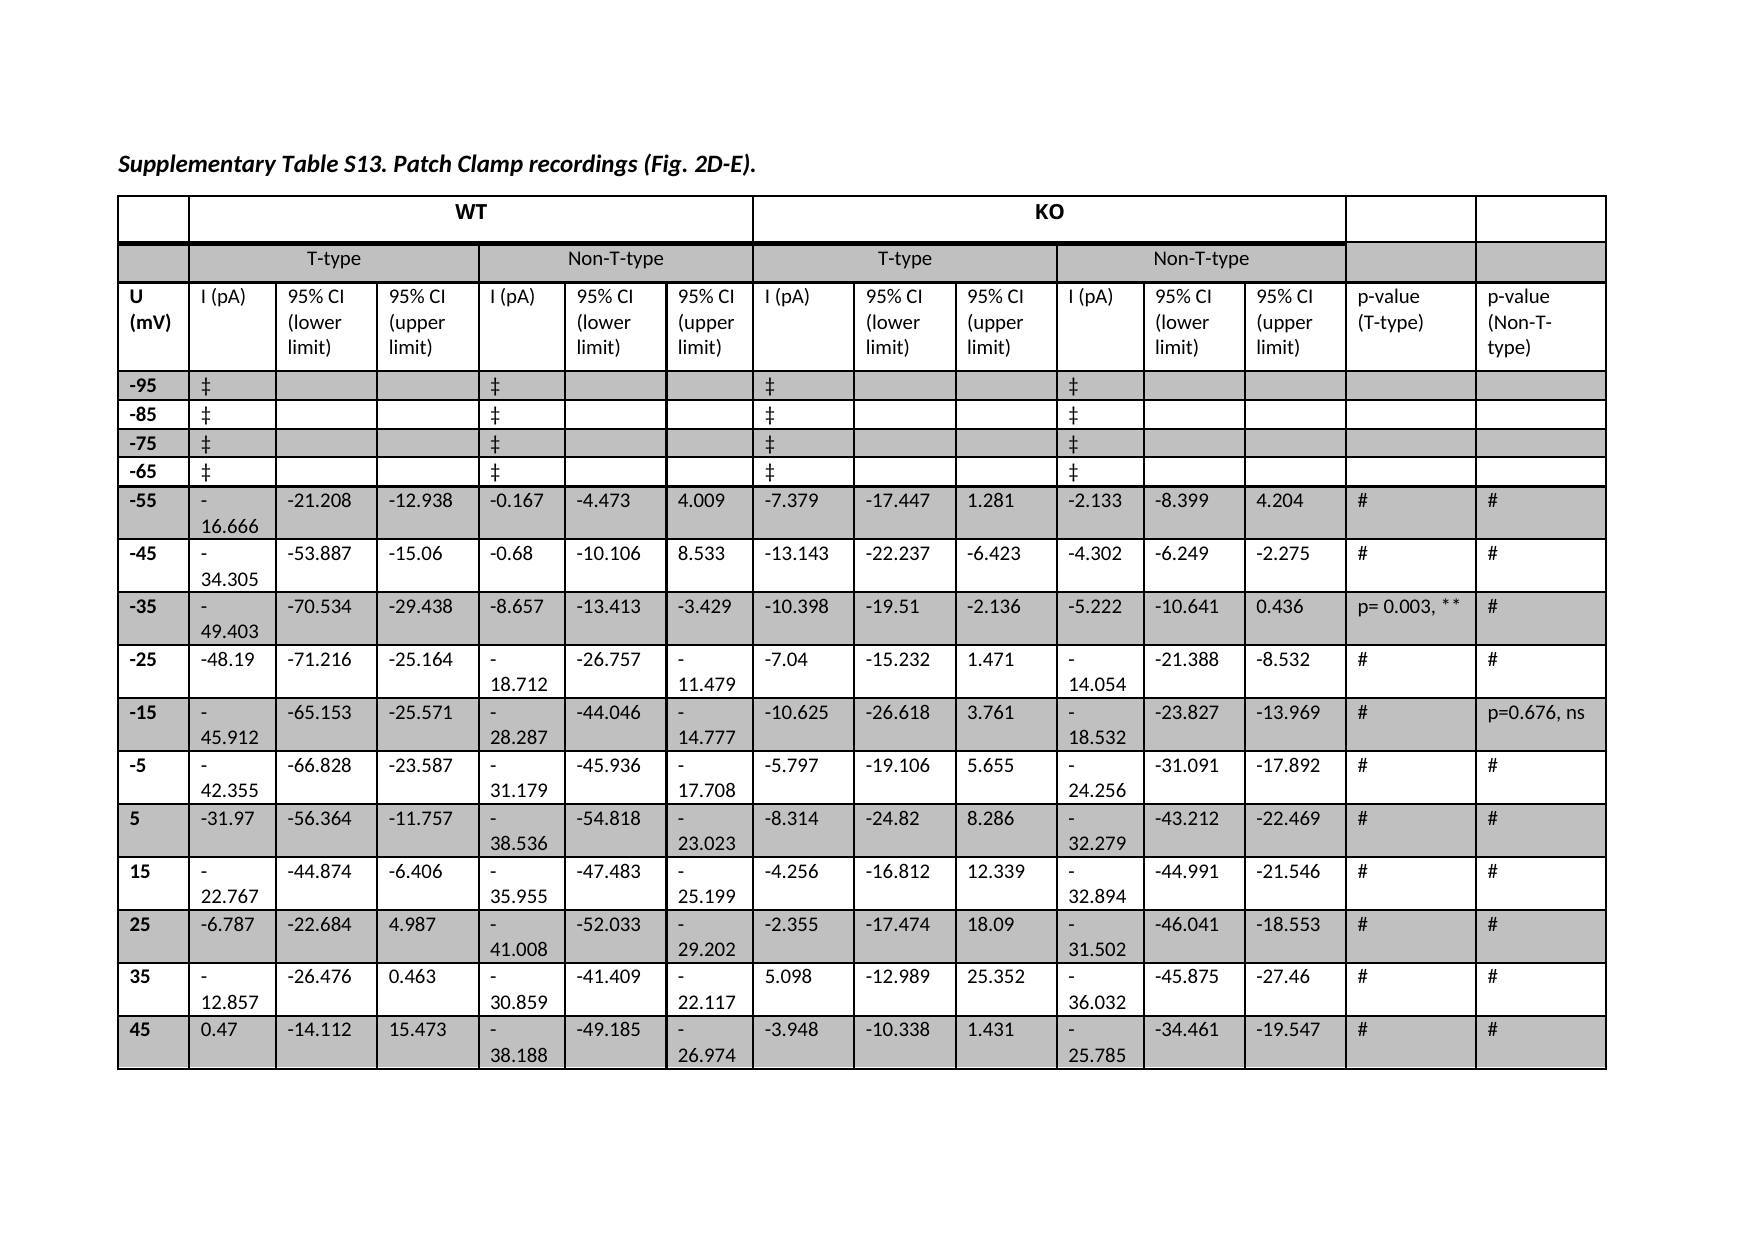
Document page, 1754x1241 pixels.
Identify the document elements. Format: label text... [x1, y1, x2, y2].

text Supplementary Table S13. Patch Clamp recordings (Fig. 2D-E). [118, 148, 1606, 178]
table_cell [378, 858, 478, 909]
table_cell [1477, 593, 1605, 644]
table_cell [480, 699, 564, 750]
table_cell 95% CI (upper limit) [957, 284, 1056, 370]
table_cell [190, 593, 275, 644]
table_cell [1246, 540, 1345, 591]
table_cell 95% CI (lower limit) [855, 284, 955, 370]
table_cell [1347, 401, 1475, 428]
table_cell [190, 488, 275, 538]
table_cell [957, 372, 1056, 399]
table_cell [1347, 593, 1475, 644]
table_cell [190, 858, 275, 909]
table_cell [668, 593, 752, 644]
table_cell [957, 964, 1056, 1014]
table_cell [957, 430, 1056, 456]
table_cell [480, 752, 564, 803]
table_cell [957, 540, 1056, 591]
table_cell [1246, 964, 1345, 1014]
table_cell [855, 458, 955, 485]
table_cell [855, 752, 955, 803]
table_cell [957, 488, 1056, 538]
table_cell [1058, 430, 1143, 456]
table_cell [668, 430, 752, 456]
table_cell ‡ [190, 401, 275, 428]
table_cell [1246, 401, 1345, 428]
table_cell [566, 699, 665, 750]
table_cell [566, 401, 665, 428]
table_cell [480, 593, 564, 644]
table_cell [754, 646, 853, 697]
table_cell ‡ [1058, 401, 1143, 428]
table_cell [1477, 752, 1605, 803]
table_cell ‡ [480, 372, 564, 399]
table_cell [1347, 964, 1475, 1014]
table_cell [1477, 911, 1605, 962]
table_cell [668, 372, 752, 399]
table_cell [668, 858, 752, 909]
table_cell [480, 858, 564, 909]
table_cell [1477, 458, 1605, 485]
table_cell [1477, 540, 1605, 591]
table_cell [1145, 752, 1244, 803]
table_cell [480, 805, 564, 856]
table_cell 95% CI (lower limit) [566, 284, 665, 370]
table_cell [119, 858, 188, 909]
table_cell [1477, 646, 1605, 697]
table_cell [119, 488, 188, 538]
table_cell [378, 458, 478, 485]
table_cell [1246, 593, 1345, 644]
table_header KO [754, 197, 1345, 241]
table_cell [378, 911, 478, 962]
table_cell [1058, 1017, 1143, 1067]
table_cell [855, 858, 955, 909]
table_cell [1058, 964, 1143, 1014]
table_cell [855, 401, 955, 428]
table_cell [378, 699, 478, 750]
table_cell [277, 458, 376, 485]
table_cell [1347, 372, 1475, 399]
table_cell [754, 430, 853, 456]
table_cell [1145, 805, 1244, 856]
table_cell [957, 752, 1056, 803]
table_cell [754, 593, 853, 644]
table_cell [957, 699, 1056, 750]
table_cell [1145, 401, 1244, 428]
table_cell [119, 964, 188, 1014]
table_cell 95% CI (upper limit) [378, 284, 478, 370]
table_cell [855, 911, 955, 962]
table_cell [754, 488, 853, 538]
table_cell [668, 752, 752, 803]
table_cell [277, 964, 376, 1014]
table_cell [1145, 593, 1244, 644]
table_cell Non-T-type [480, 246, 752, 281]
table_cell I (pA) [480, 284, 564, 370]
table_cell Non-T-type [1058, 246, 1345, 281]
table_cell I (pA) [754, 284, 853, 370]
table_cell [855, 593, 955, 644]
table_cell 95% CI (upper limit) [668, 284, 752, 370]
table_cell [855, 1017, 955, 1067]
table_cell 95% CI (lower limit) [1145, 284, 1244, 370]
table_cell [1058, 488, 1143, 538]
table_cell I (pA) [190, 284, 275, 370]
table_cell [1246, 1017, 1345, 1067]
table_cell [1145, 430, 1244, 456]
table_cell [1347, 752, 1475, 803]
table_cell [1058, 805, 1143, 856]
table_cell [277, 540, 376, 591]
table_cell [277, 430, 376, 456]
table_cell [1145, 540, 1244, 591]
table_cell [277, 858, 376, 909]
table_cell ‡ [480, 401, 564, 428]
table_cell [1145, 372, 1244, 399]
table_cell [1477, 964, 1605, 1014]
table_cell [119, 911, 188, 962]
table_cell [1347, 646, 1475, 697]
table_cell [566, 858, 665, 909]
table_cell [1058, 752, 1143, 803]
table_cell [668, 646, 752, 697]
table_cell [668, 401, 752, 428]
table_cell [1246, 372, 1345, 399]
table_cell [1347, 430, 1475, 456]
table_cell [566, 372, 665, 399]
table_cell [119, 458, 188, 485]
table_cell ‡ [1058, 372, 1143, 399]
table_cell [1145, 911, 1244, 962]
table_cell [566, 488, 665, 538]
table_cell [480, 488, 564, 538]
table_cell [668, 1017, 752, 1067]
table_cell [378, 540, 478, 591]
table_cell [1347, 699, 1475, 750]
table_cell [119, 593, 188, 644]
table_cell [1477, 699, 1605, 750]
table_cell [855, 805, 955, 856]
table_cell [855, 372, 955, 399]
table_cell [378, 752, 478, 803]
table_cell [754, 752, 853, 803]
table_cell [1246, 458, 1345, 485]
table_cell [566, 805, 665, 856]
table_cell ‡ [754, 401, 853, 428]
table_cell ‡ [190, 372, 275, 399]
table_cell 95% CI (lower limit) [277, 284, 376, 370]
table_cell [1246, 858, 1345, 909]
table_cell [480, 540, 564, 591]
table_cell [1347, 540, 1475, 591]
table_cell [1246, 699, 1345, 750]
table_cell 95% CI (upper limit) [1246, 284, 1345, 370]
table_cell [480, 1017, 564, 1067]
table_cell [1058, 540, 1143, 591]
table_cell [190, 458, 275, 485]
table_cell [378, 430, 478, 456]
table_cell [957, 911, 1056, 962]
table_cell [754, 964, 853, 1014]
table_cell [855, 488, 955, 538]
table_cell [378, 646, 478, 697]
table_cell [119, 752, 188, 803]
table_cell U (mV) [119, 284, 188, 370]
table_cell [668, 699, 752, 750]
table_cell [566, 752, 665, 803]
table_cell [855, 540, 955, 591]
table_cell ‡ [190, 430, 275, 456]
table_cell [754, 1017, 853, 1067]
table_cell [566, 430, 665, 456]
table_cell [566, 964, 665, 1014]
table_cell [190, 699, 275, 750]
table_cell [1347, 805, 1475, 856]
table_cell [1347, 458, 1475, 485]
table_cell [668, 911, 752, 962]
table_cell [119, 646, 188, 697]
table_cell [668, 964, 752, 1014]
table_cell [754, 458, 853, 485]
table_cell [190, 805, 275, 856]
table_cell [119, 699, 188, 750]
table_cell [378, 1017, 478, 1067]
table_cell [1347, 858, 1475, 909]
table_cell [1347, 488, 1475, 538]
table_cell [1477, 372, 1605, 399]
table_cell -75 [119, 430, 188, 456]
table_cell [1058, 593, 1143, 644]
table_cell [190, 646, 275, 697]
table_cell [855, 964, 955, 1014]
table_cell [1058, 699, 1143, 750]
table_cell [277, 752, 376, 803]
table_cell [378, 372, 478, 399]
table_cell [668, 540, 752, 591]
table_cell T-type [190, 246, 478, 281]
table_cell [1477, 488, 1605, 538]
table_cell [277, 401, 376, 428]
table_cell [1477, 401, 1605, 428]
table_cell [957, 401, 1056, 428]
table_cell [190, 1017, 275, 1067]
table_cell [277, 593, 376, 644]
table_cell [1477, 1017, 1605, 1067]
table_cell ‡ [754, 372, 853, 399]
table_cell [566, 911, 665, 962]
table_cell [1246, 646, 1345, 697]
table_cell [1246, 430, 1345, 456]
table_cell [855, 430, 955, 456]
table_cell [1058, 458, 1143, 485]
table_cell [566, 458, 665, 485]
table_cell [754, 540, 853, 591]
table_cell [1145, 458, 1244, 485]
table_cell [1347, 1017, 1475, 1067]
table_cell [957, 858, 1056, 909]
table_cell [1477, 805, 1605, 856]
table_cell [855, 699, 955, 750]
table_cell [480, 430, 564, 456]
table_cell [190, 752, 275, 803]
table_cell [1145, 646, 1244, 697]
table_cell -95 [119, 372, 188, 399]
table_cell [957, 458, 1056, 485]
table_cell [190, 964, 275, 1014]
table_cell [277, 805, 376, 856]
table_cell p-value (T-type) [1347, 284, 1475, 370]
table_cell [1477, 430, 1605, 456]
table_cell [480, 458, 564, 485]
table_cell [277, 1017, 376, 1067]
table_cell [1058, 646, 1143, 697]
table_cell [119, 246, 188, 281]
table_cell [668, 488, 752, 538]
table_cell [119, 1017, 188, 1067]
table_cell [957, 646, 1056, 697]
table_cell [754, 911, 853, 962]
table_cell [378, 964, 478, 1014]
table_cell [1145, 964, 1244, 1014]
table_cell I (pA) [1058, 284, 1143, 370]
table_cell T-type [754, 246, 1056, 281]
table_cell [378, 401, 478, 428]
table_header WT [190, 197, 752, 241]
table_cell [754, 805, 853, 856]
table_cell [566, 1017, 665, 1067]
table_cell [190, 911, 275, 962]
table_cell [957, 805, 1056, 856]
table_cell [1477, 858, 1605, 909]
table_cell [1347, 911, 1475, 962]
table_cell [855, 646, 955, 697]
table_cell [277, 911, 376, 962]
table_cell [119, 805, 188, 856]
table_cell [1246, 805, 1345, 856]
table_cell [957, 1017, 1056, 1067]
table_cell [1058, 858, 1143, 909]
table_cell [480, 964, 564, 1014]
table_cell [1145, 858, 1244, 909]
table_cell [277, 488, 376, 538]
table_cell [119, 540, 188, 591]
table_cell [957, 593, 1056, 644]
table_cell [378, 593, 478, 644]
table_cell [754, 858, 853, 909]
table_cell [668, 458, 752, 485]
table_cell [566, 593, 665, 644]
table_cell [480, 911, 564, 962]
table_cell [277, 372, 376, 399]
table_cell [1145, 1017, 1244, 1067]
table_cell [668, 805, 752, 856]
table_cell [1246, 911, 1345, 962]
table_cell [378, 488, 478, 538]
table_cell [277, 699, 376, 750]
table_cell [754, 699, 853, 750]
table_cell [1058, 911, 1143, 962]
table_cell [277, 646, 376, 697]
table_cell p-value (Non-T-type) [1477, 284, 1605, 370]
table_header [119, 197, 188, 241]
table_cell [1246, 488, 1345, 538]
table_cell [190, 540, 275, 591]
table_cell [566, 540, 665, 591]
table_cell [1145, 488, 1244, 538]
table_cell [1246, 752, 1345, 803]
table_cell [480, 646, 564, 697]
table_cell -85 [119, 401, 188, 428]
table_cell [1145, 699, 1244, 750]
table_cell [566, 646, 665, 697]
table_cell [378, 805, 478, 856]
